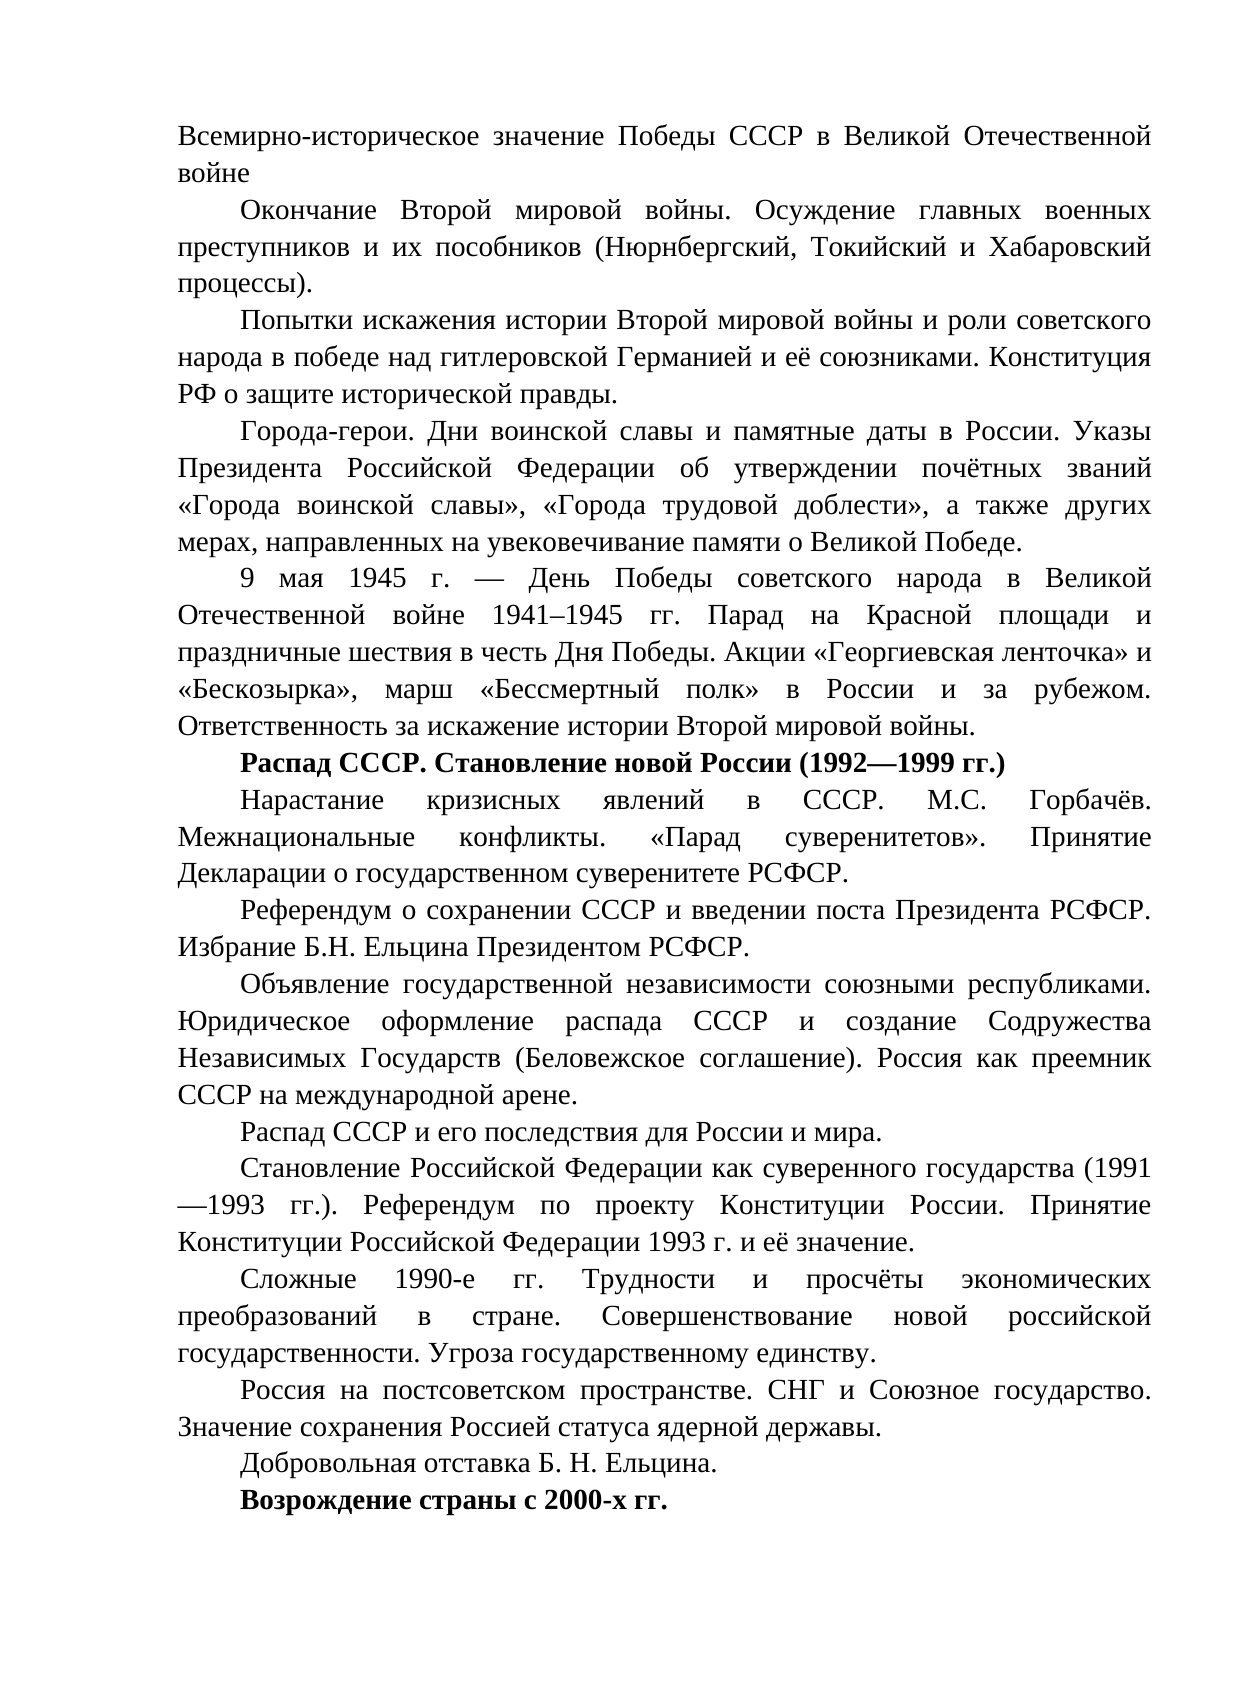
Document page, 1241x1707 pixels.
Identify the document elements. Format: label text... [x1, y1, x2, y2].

text Объявление государственной независимости союзными республиками. Юридическое оформление распада СССР и создание Содружества Независимых Государств (Беловежское соглашение). Россия как преемник СССР на международной арене. [177, 966, 1152, 1110]
text Референдум о сохранении СССР и введении поста Президента РСФСР. Избрание Б.Н. Ельцина Президентом РСФСР. [177, 892, 1152, 963]
text Россия на постсоветском пространстве. СНГ и Союзное государство. Значение сохранения Россией статуса ядерной державы. [177, 1372, 1152, 1442]
text Распад СССР. Становление новой России (1992—1999 гг.) [177, 745, 1152, 778]
text Сложные 1990-е гг. Трудности и просчёты экономических преобразований в стране. Совершенствование новой российской государственности. Угроза государственному единству. [177, 1261, 1152, 1368]
text Становление Российской Федерации как суверенного государства (1991—1993 гг.). Референдум по проекту Конституции России. Принятие Конституции Российской Федерации 1993 г. и её значение. [177, 1151, 1152, 1258]
text Возрождение страны с 2000-х гг. [177, 1482, 1152, 1516]
text Распад СССР и его последствия для России и мира. [177, 1114, 1152, 1147]
text Города-герои. Дни воинской славы и памятные даты в России. Указы Президента Российской Федерации об утверждении почётных званий «Города воинской славы», «Города трудовой доблести», а также других мерах, направленных на увековечивание памяти о Великой Победе. [177, 413, 1152, 557]
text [177, 118, 1152, 188]
text Окончание Второй мировой войны. Осуждение главных военных преступников и их пособников (Нюрнбергский, Токийский и Хабаровский процессы). [177, 192, 1152, 299]
text 9 мая 1945 г. — День Победы советского народа в Великой Отечественной войне 1941–1945 гг. Парад на Красной площади и праздничные шествия в честь Дня Победы. Акции «Георгиевская ленточка» и «Бескозырка», марш «Бессмертный полк» в России и за рубежом. Ответственность за искажение истории Второй мировой войны. [177, 561, 1152, 742]
text Нарастание кризисных явлений в СССР. М.С. Горбачёв. Межнациональные конфликты. «Парад суверенитетов». Принятие Декларации о государственном суверенитете РСФСР. [177, 782, 1152, 889]
text Попытки искажения истории Второй мировой войны и роли советского народа в победе над гитлеровской Германией и её союзниками. Конституция РФ о защите исторической правды. [177, 302, 1152, 410]
text Добровольная отставка Б. Н. Ельцина. [177, 1446, 1152, 1479]
